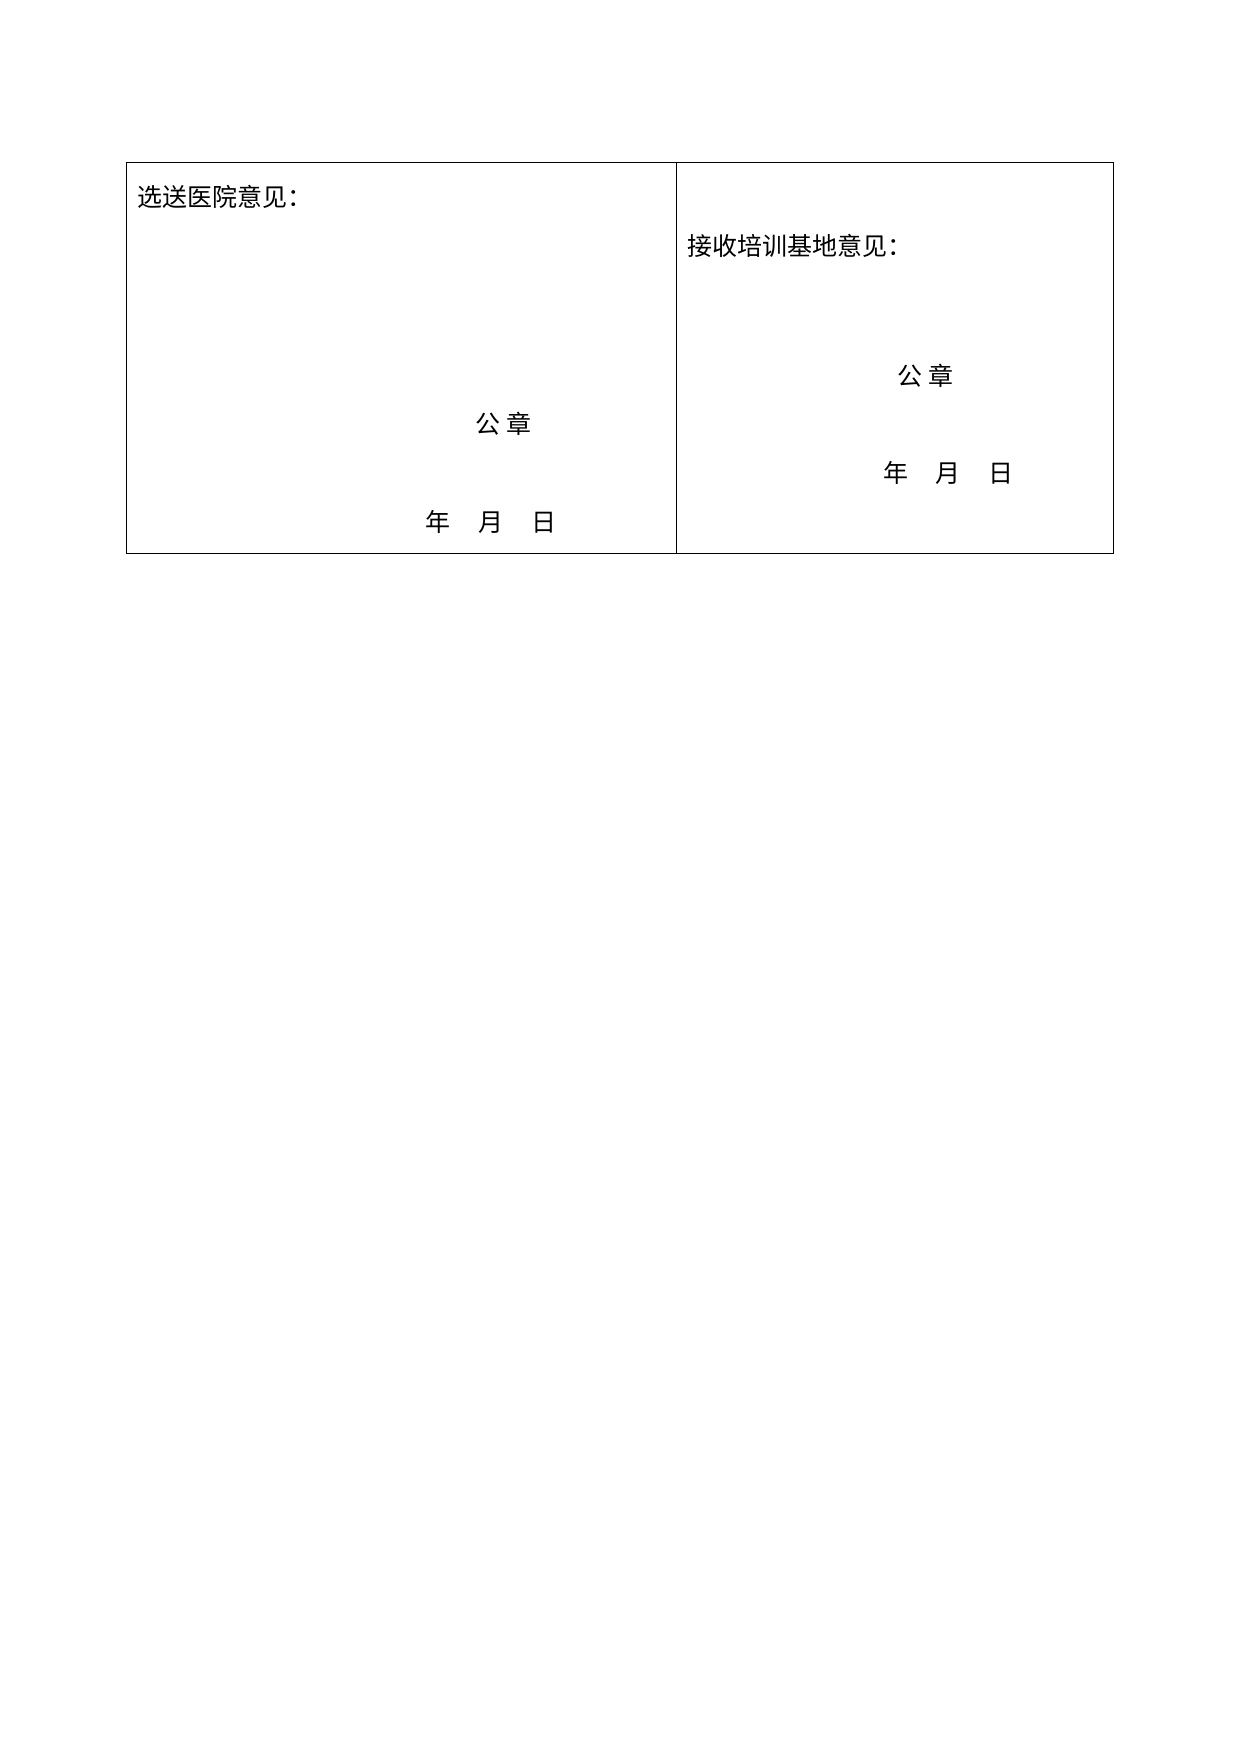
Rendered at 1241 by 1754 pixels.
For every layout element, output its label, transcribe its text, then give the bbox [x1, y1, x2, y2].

table_cell 接收培训基地意见： 公 章 年 月 日 [677, 163, 1113, 553]
table_cell 选送医院意见： 公 章 年 月 日 [127, 163, 676, 553]
